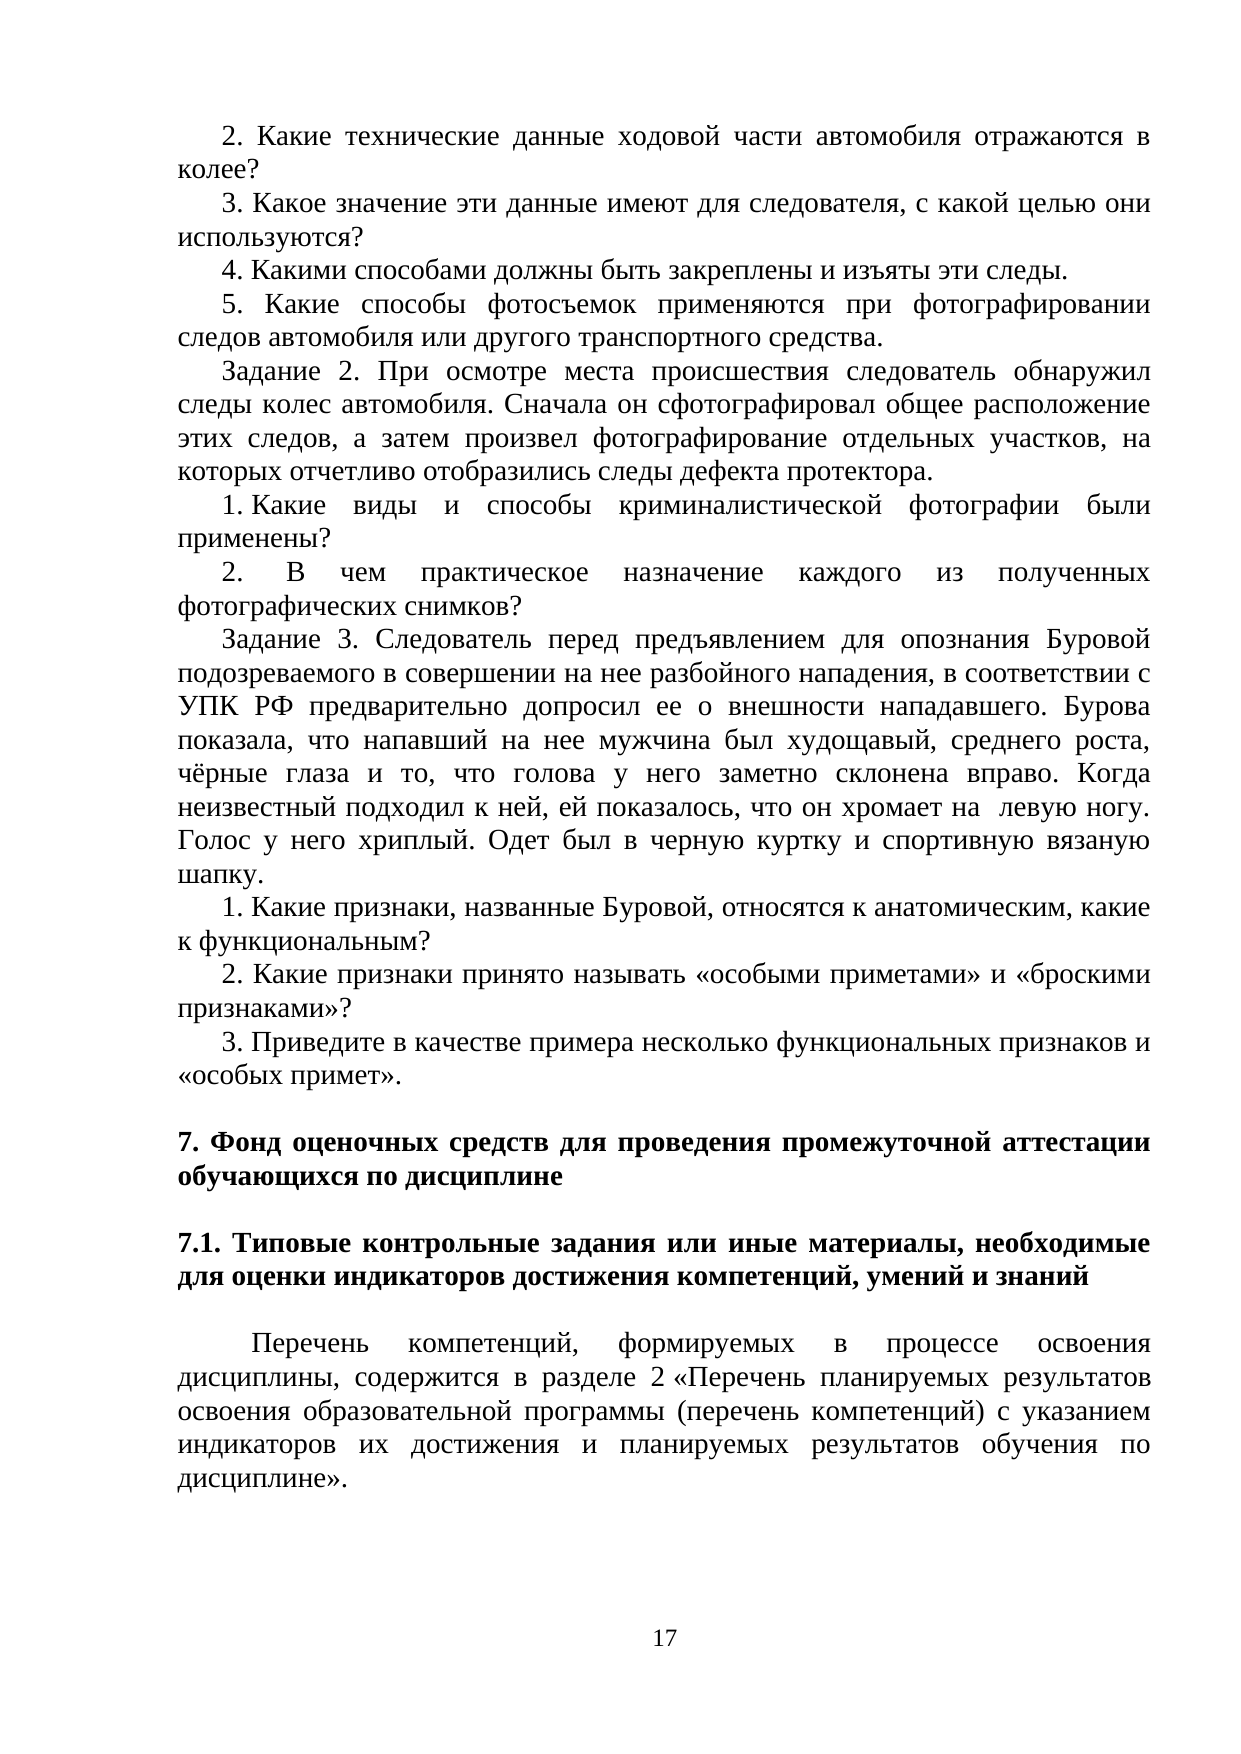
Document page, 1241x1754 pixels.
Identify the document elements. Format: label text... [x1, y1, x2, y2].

text 2. В чем практическое назначение каждого из полученных фотографических снимков? [177, 554, 1152, 621]
text 7.1. Типовые контрольные задания или иные материалы, необходимые для оценки индикаторов достижения компетенций, умений и знаний [177, 1225, 1152, 1292]
text Задание 3. Следователь перед предъявлением для опознания Буровой подозреваемого в совершении на нее разбойного нападения, в соответствии с УПК РФ предварительно допросил ее о внешности нападавшего. Бурова показала, что напавший на нее мужчина был худощавый, среднего роста, чёрные глаза и то, что голова у него заметно склонена вправо. Когда неизвестный подходил к ней, ей показалось, что он хромает на левую ногу. Голос у него хриплый. Одет был в черную куртку и спортивную вязаную шапку. [177, 621, 1152, 889]
text 4. Какими способами должны быть закреплены и изъяты эти следы. [177, 252, 1152, 286]
text Перечень компетенций, формируемых в процессе освоения дисциплины, содержится в разделе 2 «Перечень планируемых результатов освоения образовательной программы (перечень компетенций) с указанием индикаторов их достижения и планируемых результатов обучения по дисциплине». [177, 1326, 1152, 1493]
text 1. Какие виды и способы криминалистической фотографии были применены? [177, 487, 1152, 554]
text 3. Приведите в качестве примера несколько функциональных признаков и «особых примет». [177, 1024, 1152, 1091]
text 7. Фонд оценочных средств для проведения промежуточной аттестации обучающихся по дисциплине [177, 1124, 1152, 1191]
text 5. Какие способы фотосъемок применяются при фотографировании следов автомобиля или другого транспортного средства. [177, 286, 1152, 353]
text 2. Какие признаки принято называть «особыми приметами» и «броскими признаками»? [177, 957, 1152, 1024]
text 3. Какое значение эти данные имеют для следователя, с какой целью они используются? [177, 185, 1152, 252]
text 2. Какие технические данные ходовой части автомобиля отражаются в колее? [177, 118, 1152, 185]
text 1. Какие признаки, названные Буровой, относятся к анатомическим, какие к функциональным? [177, 889, 1152, 957]
text Задание 2. При осмотре места происшествия следователь обнаружил следы колес автомобиля. Сначала он сфотографировал общее расположение этих следов, а затем произвел фотографирование отдельных участков, на которых отчетливо отобразились следы дефекта протектора. [177, 353, 1152, 487]
